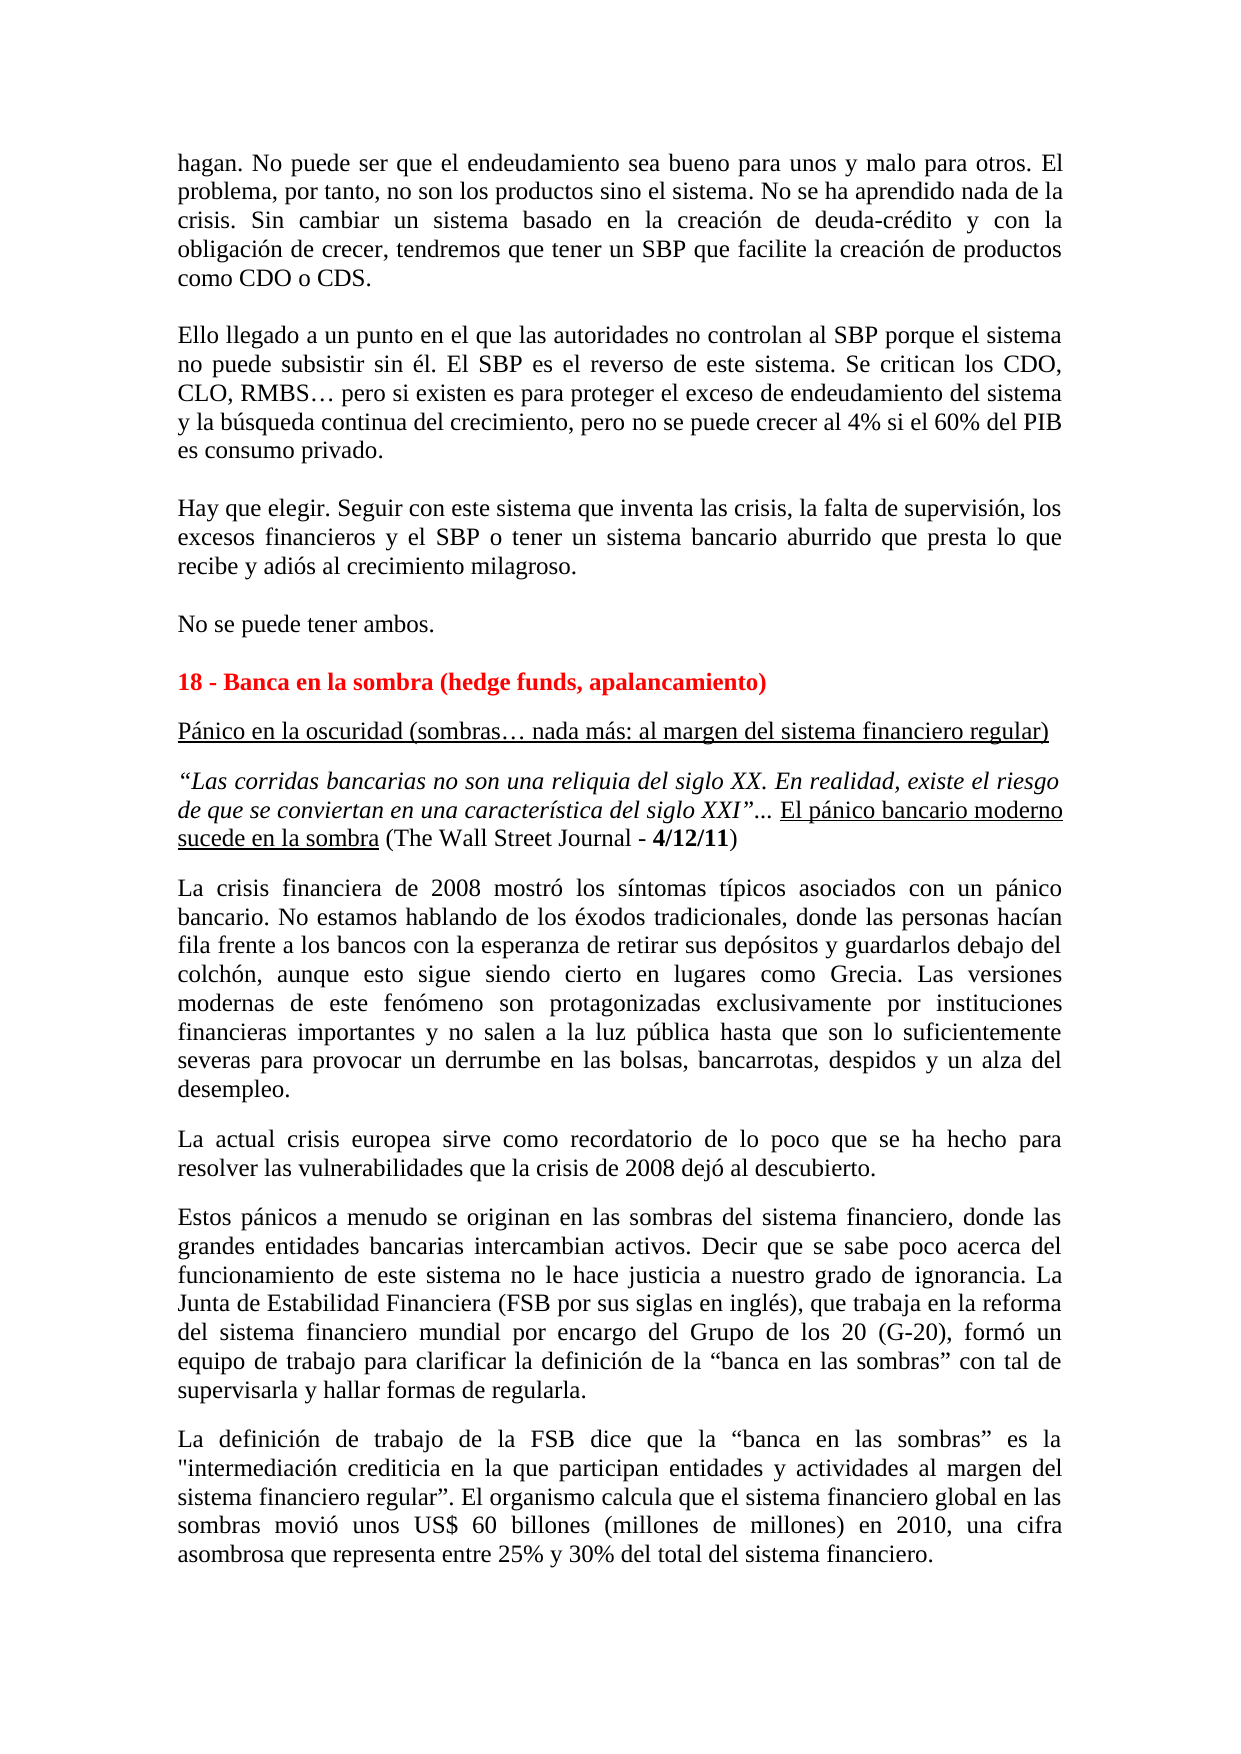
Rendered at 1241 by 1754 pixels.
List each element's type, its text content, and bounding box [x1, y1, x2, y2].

text 18 - Banca en la sombra (hedge funds, apalancamiento) [177, 667, 1063, 696]
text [177, 148, 1063, 291]
text Estos pánicos a menudo se originan en las sombras del sistema financiero, donde las grandes entidades bancarias intercambian activos. Decir que se sabe poco acerca del funcionamiento de este sistema no le hace justicia a nuestro grado de ignorancia. La Junta de Estabilidad Financiera (FSB por sus siglas en inglés), que trabaja en la reforma del sistema financiero mundial por encargo del Grupo de los 20 (G-20), formó un equipo de trabajo para clarificar la definición de la “banca en las sombras” con tal de supervisarla y hallar formas de regularla. [177, 1202, 1063, 1403]
text Pánico en la oscuridad (sombras… nada más: al margen del sistema financiero regular) [177, 716, 1063, 745]
text “Las corridas bancarias no son una reliquia del siglo XX. En realidad, existe el riesgo de que se conviertan en una característica del siglo XXI”... El pánico bancario moderno sucede en la sombra (The Wall Street Journal - 4/12/11) [177, 766, 1063, 852]
text No se puede tener ambos. [177, 609, 1063, 638]
text La crisis financiera de 2008 mostró los síntomas típicos asociados con un pánico bancario. No estamos hablando de los éxodos tradicionales, donde las personas hacían fila frente a los bancos con la esperanza de retirar sus depósitos y guardarlos debajo del colchón, aunque esto sigue siendo cierto en lugares como Grecia. Las versiones modernas de este fenómeno son protagonizadas exclusivamente por instituciones financieras importantes y no salen a la luz pública hasta que son lo suficientemente severas para provocar un derrumbe en las bolsas, bancarrotas, despidos y un alza del desempleo. [177, 873, 1063, 1103]
text La definición de trabajo de la FSB dice que la “banca en las sombras” es la "intermediación crediticia en la que participan entidades y actividades al margen del sistema financiero regular”. El organismo calcula que el sistema financiero global en las sombras movió unos US$ 60 billones (millones de millones) en 2010, una cifra asombrosa que representa entre 25% y 30% del total del sistema financiero. [177, 1424, 1063, 1568]
text Hay que elegir. Seguir con este sistema que inventa las crisis, la falta de supervisión, los excesos financieros y el SBP o tener un sistema bancario aburrido que presta lo que recibe y adiós al crecimiento milagroso. [177, 493, 1063, 580]
text La actual crisis europea sirve como recordatorio de lo poco que se ha hecho para resolver las vulnerabilidades que la crisis de 2008 dejó al descubierto. [177, 1124, 1063, 1181]
text Ello llegado a un punto en el que las autoridades no controlan al SBP porque el sistema no puede subsistir sin él. El SBP es el reverso de este sistema. Se critican los CDO, CLO, RMBS… pero si existen es para proteger el exceso de endeudamiento del sistema y la búsqueda continua del crecimiento, pero no se puede crecer al 4% si el 60% del PIB es consumo privado. [177, 321, 1063, 464]
